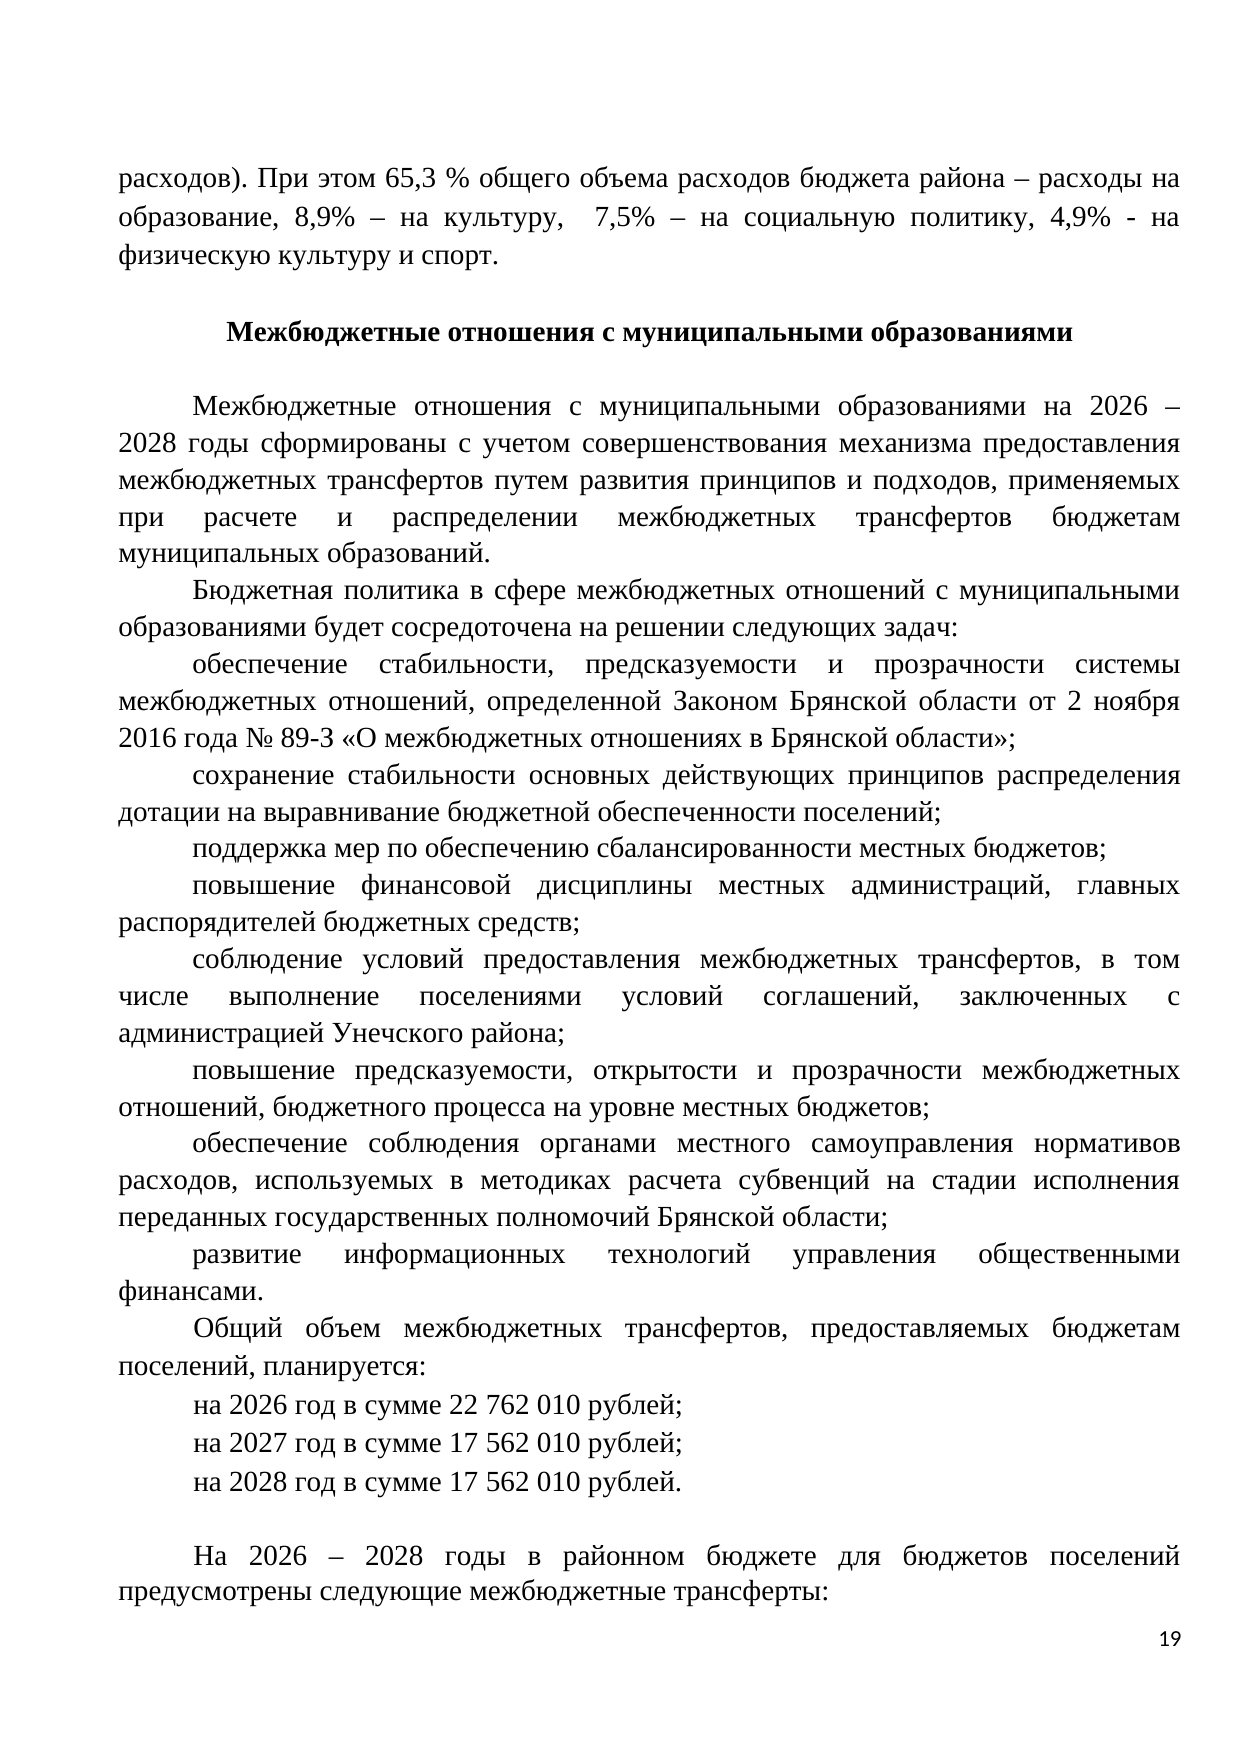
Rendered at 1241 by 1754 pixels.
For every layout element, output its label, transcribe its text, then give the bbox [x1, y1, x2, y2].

text на 2027 год в сумме 17 562 010 рублей; [118, 1426, 1181, 1459]
text сохранение стабильности основных действующих принципов распределения дотации на выравнивание бюджетной обеспеченности поселений; [118, 757, 1181, 827]
text Бюджетная политика в сфере межбюджетных отношений с муниципальными образованиями будет сосредоточена на решении следующих задач: [118, 572, 1181, 643]
text обеспечение стабильности, предсказуемости и прозрачности системы межбюджетных отношений, определенной Законом Брянской области от 2 ноября 2016 года № 89-З «О межбюджетных отношениях в Брянской области»; [118, 646, 1181, 753]
text поддержка мер по обеспечению сбалансированности местных бюджетов; [118, 831, 1181, 864]
text Межбюджетные отношения с муниципальными образованиями на 2026 – 2028 годы сформированы с учетом совершенствования механизма предоставления межбюджетных трансфертов путем развития принципов и подходов, применяемых при расчете и распределении межбюджетных трансфертов бюджетам муниципальных образований. [118, 388, 1181, 569]
text на 2028 год в сумме 17 562 010 рублей. [118, 1464, 1181, 1498]
text повышение финансовой дисциплины местных администраций, главных распорядителей бюджетных средств; [118, 867, 1181, 938]
text Общий объем межбюджетных трансфертов, предоставляемых бюджетам поселений, планируется: [118, 1310, 1181, 1382]
text На 2026 – 2028 годы в районном бюджете для бюджетов поселений предусмотрены следующие межбюджетные трансферты: [118, 1538, 1181, 1607]
text повышение предсказуемости, открытости и прозрачности межбюджетных отношений, бюджетного процесса на уровне местных бюджетов; [118, 1052, 1181, 1122]
text Межбюджетные отношения с муниципальными образованиями [118, 314, 1181, 348]
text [118, 160, 1181, 271]
text развитие информационных технологий управления общественными финансами. [118, 1236, 1181, 1307]
text на 2026 год в сумме 22 762 010 рублей; [118, 1387, 1181, 1421]
text обеспечение соблюдения органами местного самоуправления нормативов расходов, используемых в методиках расчета субвенций на стадии исполнения переданных государственных полномочий Брянской области; [118, 1126, 1181, 1233]
text соблюдение условий предоставления межбюджетных трансфертов, в том числе выполнение поселениями условий соглашений, заключенных с администрацией Унечского района; [118, 941, 1181, 1048]
